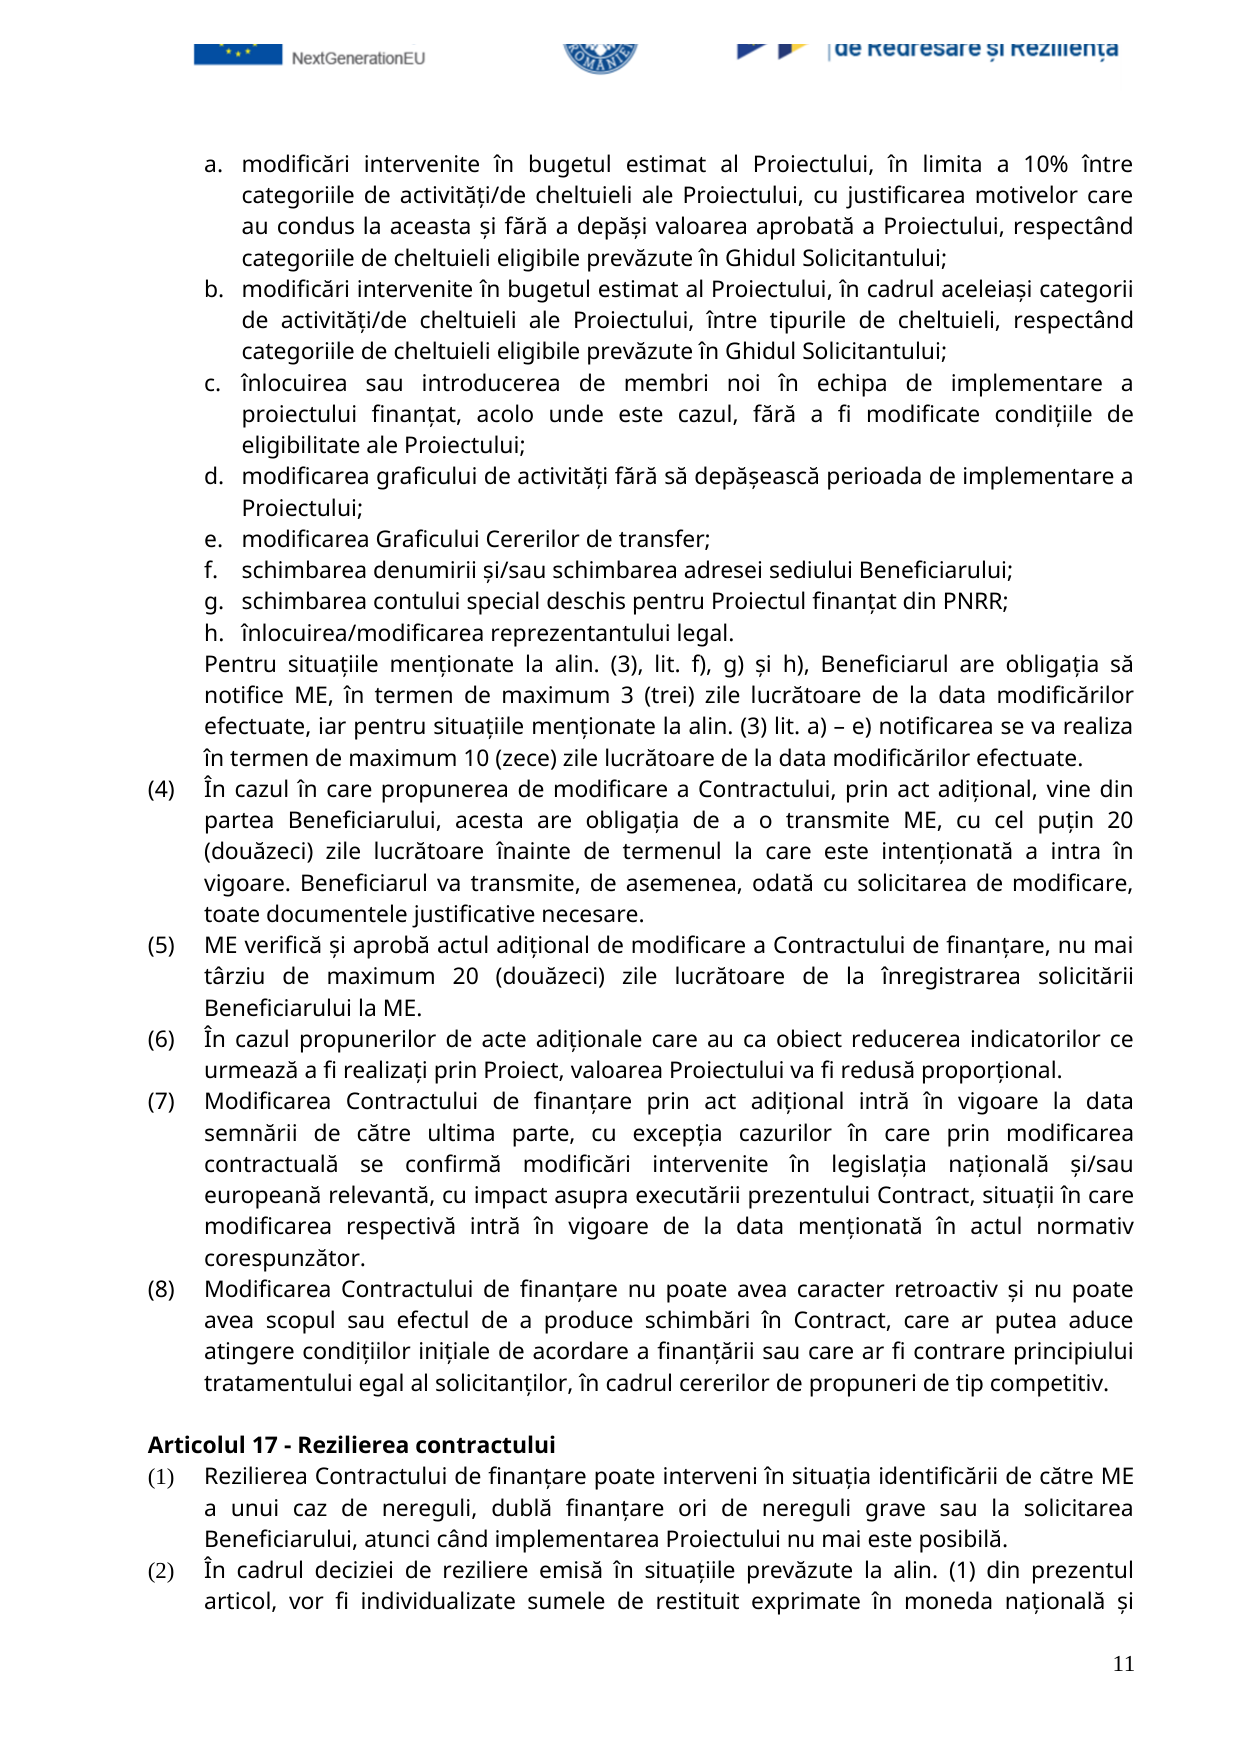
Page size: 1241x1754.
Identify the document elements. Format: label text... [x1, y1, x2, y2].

list înlocuirea/modificarea reprezentantului legal. [204, 616, 1135, 648]
picture [147, 44, 1123, 91]
text Articolul 17 - Rezilierea contractului [148, 1429, 1135, 1460]
list schimbarea denumirii și/sau schimbarea adresei sediului Beneficiarului; [204, 554, 1135, 585]
list modificarea graficului de activități fără să depășească perioada de implementare a Proiectului; [204, 460, 1135, 523]
list modificări intervenite în bugetul estimat al Proiectului, în cadrul aceleiași categorii de activități/de cheltuieli ale Proiectului, între tipurile de cheltuieli, respectând categoriile de cheltuieli eligibile prevăzute în Ghidul Solicitantului; [204, 273, 1135, 366]
list schimbarea contului special deschis pentru Proiectul finanțat din PNRR; [204, 585, 1135, 616]
list Rezilierea Contractului de finanțare poate interveni în situația identificării de către ME a unui caz de nereguli, dublă finanțare ori de nereguli grave sau la solicitarea Beneficiarului, atunci când implementarea Proiectului nu mai este posibilă. [148, 1460, 1135, 1554]
text Pentru situațiile menționate la alin. (3), lit. f), g) și h), Beneficiarul are obligația să notifice ME, în termen de maximum 3 (trei) zile lucrătoare de la data modificărilor efectuate, iar pentru situațiile menționate la alin. (3) lit. a) – e) notificarea se va realiza în termen de maximum 10 (zece) zile lucrătoare de la data modificărilor efectuate. [204, 648, 1135, 773]
list ME verifică și aprobă actul adițional de modificare a Contractului de finanțare, nu mai târziu de maximum 20 (douăzeci) zile lucrătoare de la înregistrarea solicitării Beneficiarului la ME. [148, 929, 1135, 1023]
list Modificarea Contractului de finanțare nu poate avea caracter retroactiv și nu poate avea scopul sau efectul de a produce schimbări în Contract, care ar putea aduce atingere condițiilor inițiale de acordare a finanțării sau care ar fi contrare principiului tratamentului egal al solicitanților, în cadrul cererilor de propuneri de tip competitiv. [148, 1273, 1135, 1398]
list modificarea Graficului Cererilor de transfer; [204, 523, 1135, 554]
list înlocuirea sau introducerea de membri noi în echipa de implementare a proiectului finanțat, acolo unde este cazul, fără a fi modificate condițiile de eligibilitate ale Proiectului; [204, 366, 1135, 460]
list În cazul propunerilor de acte adiționale care au ca obiect reducerea indicatorilor ce urmează a fi realizați prin Proiect, valoarea Proiectului va fi redusă proporțional. [148, 1023, 1135, 1085]
list În cazul în care propunerea de modificare a Contractului, prin act adițional, vine din partea Beneficiarului, acesta are obligația de a o transmite ME, cu cel puțin 20 (douăzeci) zile lucrătoare înainte de termenul la care este intenționată a intra în vigoare. Beneficiarul va transmite, de asemenea, odată cu solicitarea de modificare, toate documentele justificative necesare. [148, 773, 1135, 929]
list modificări intervenite în bugetul estimat al Proiectului, în limita a 10% între categoriile de activități/de cheltuieli ale Proiectului, cu justificarea motivelor care au condus la aceasta și fără a depăși valoarea aprobată a Proiectului, respectând categoriile de cheltuieli eligibile prevăzute în Ghidul Solicitantului; [204, 148, 1135, 273]
list Modificarea Contractului de finanțare prin act adițional intră în vigoare la data semnării de către ultima parte, cu excepția cazurilor în care prin modificarea contractuală se confirmă modificări intervenite în legislația națională și/sau europeană relevantă, cu impact asupra executării prezentului Contract, situații în care modificarea respectivă intră în vigoare de la data menționată în actul normativ corespunzător. [148, 1085, 1135, 1273]
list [148, 1554, 1135, 1616]
